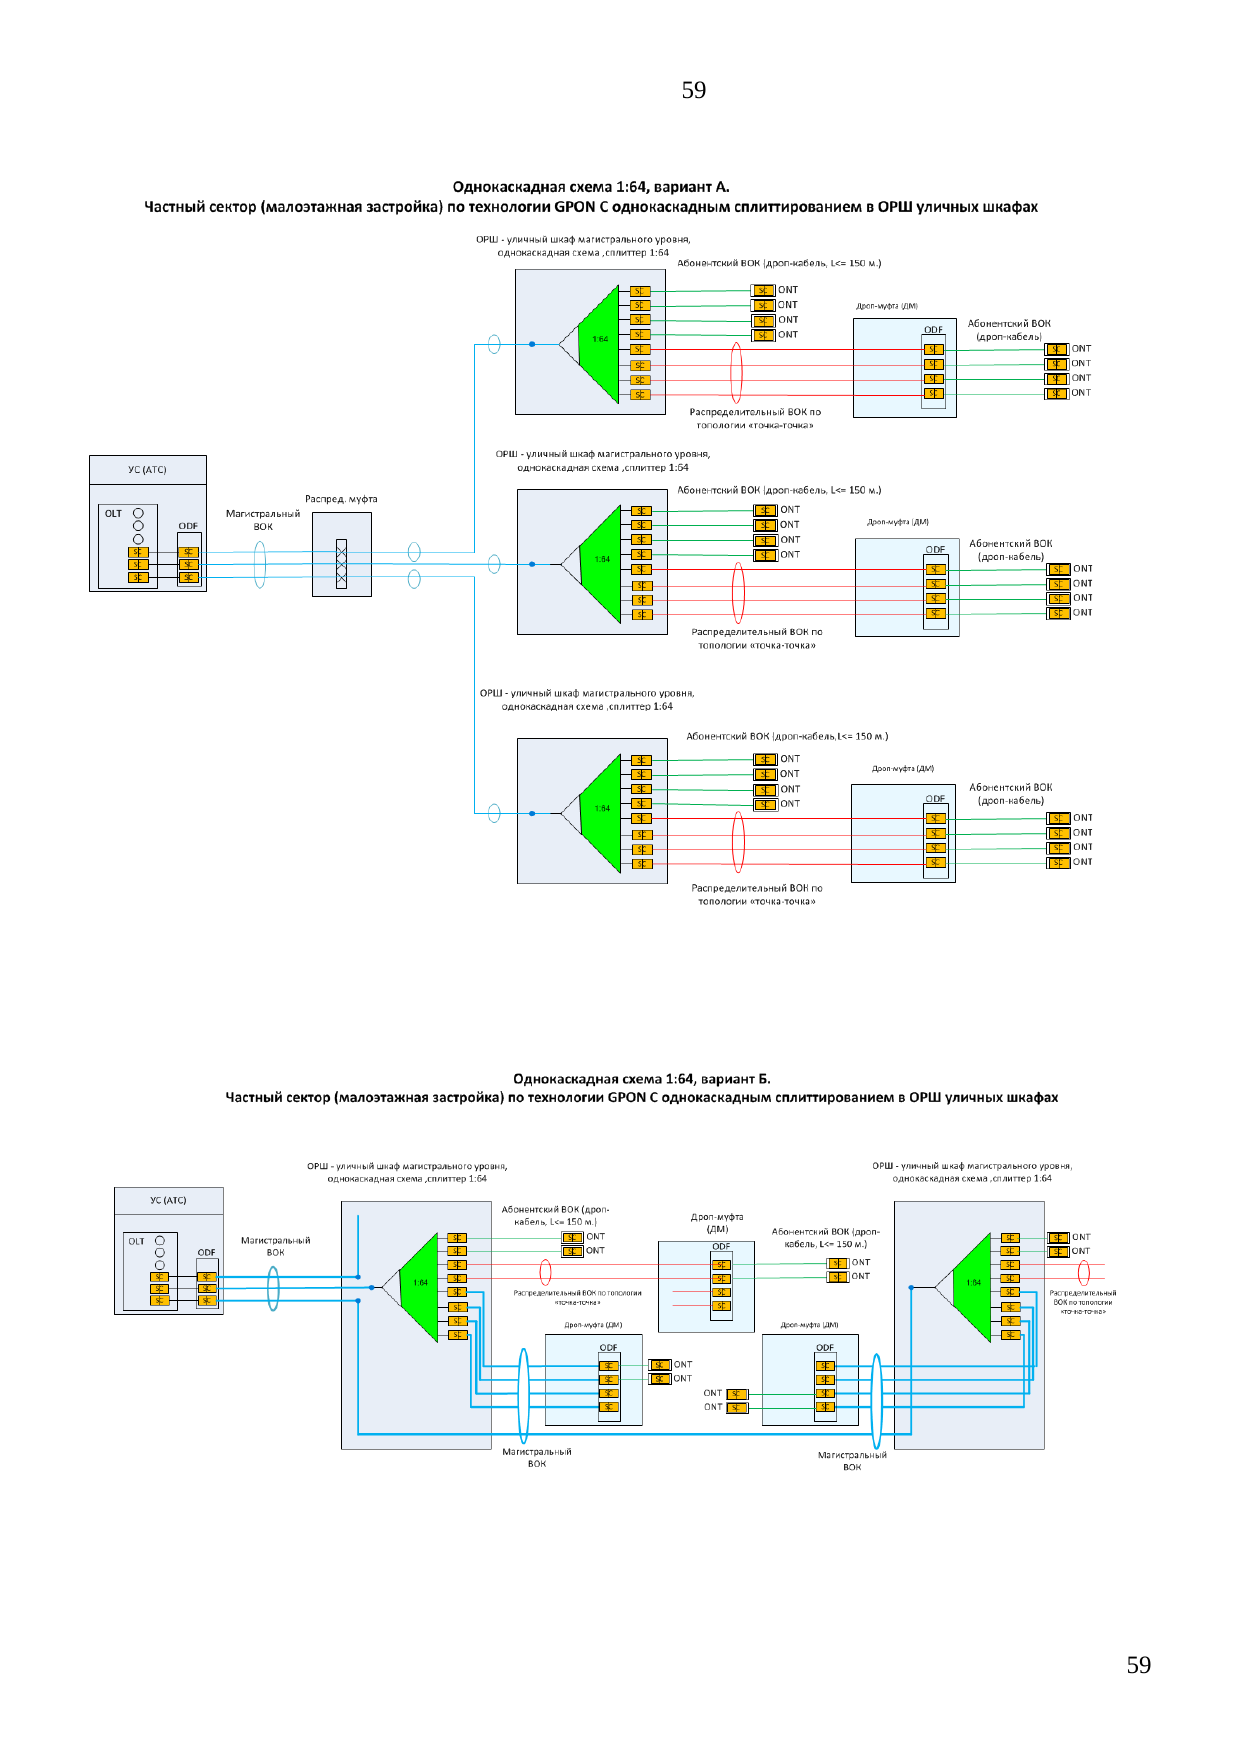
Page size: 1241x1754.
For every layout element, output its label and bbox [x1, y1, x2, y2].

picture [88, 175, 1093, 907]
picture [113, 1067, 1118, 1473]
